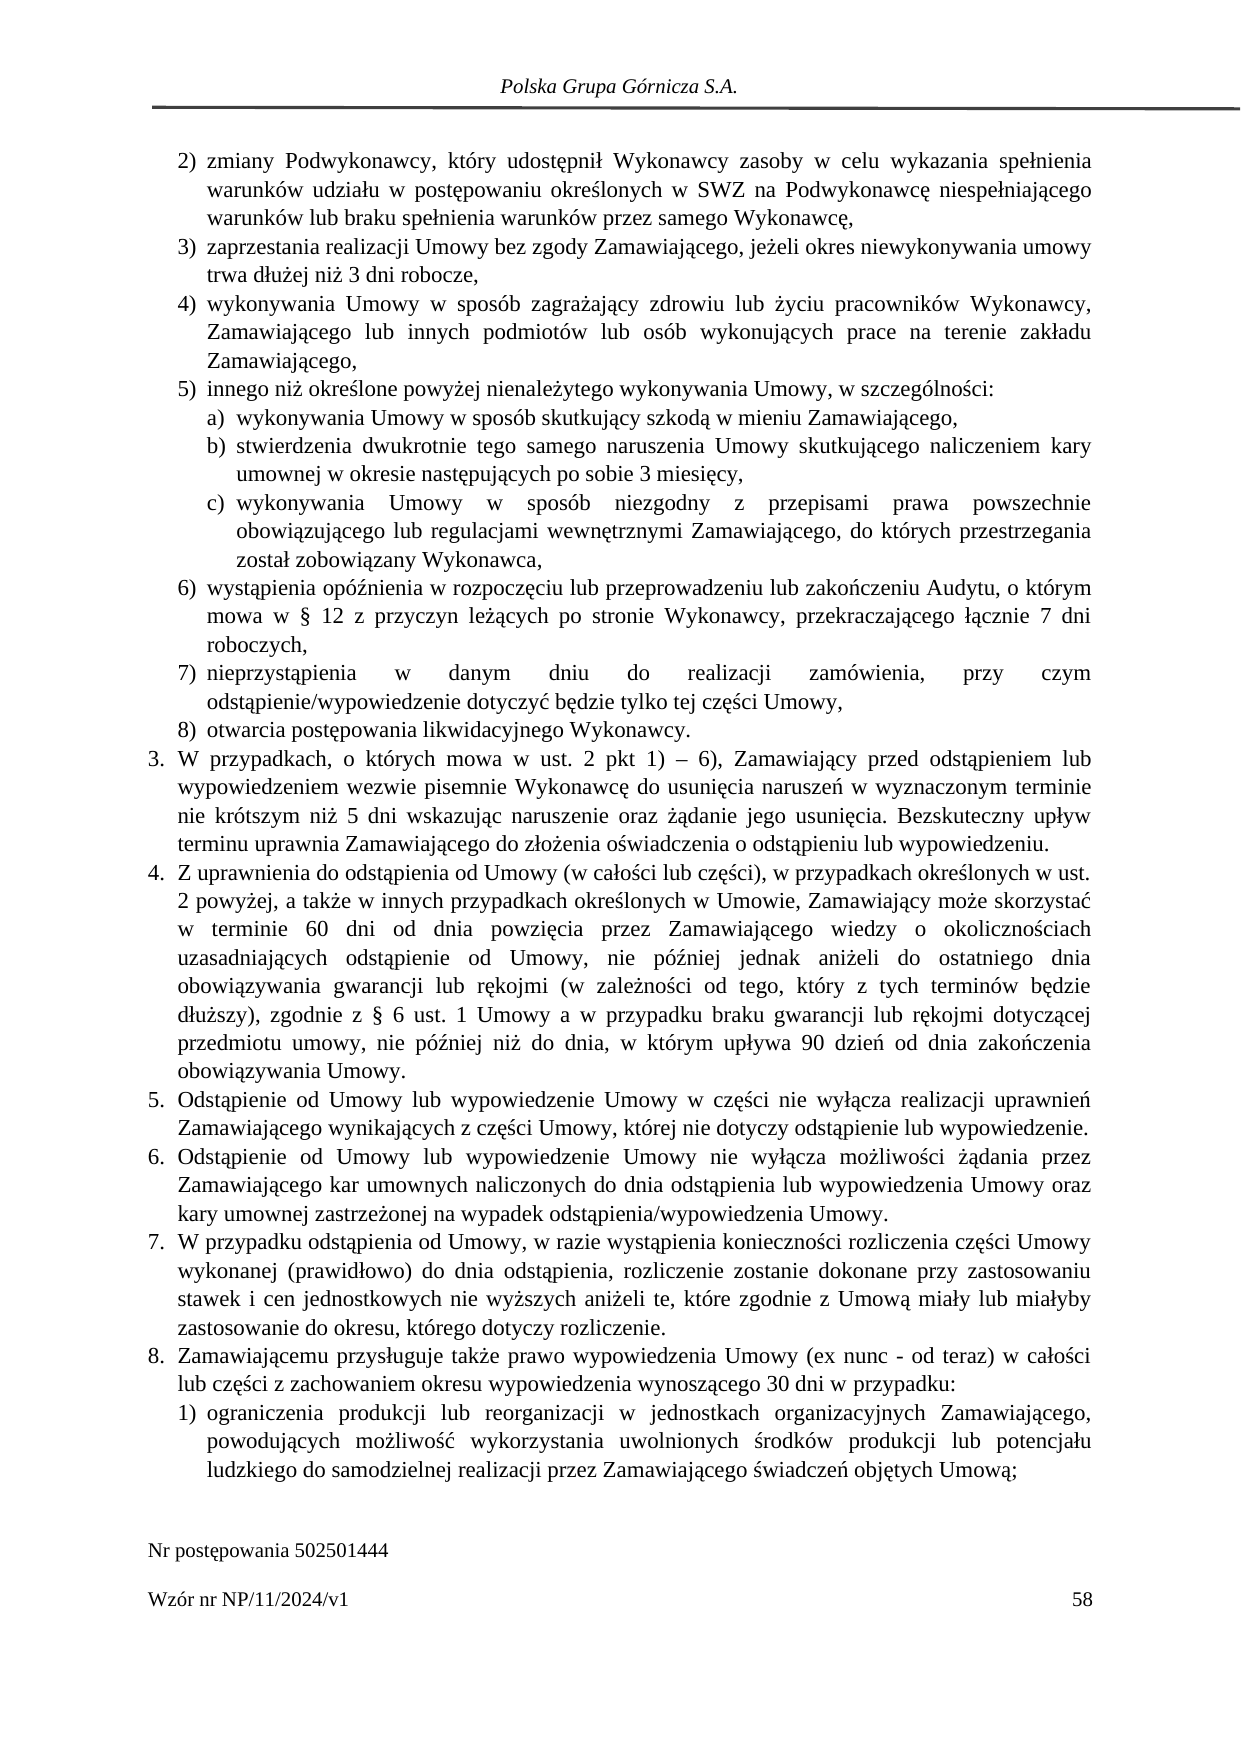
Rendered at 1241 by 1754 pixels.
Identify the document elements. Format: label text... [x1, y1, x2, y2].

list zmiany Podwykonawcy, który udostępnił Wykonawcy zasoby w celu wykazania spełnienia warunków udziału w postępowaniu określonych w SWZ na Podwykonawcę niespełniającego warunków lub braku spełnienia warunków przez samego Wykonawcę, [177, 148, 1093, 231]
list Odstąpienie od Umowy lub wypowiedzenie Umowy nie wyłącza możliwości żądania przez Zamawiającego kar umownych naliczonych do dnia odstąpienia lub wypowiedzenia Umowy oraz kary umownej zastrzeżonej na wypadek odstąpienia/wypowiedzenia Umowy. [148, 1143, 1093, 1226]
list nieprzystąpienia w danym dniu do realizacji zamówienia, przy czym odstąpienie/wypowiedzenie dotyczyć będzie tylko tej części Umowy, [177, 659, 1093, 714]
list wykonywania Umowy w sposób zagrażający zdrowiu lub życiu pracowników Wykonawcy, Zamawiającego lub innych podmiotów lub osób wykonujących prace na terenie zakładu Zamawiającego, [177, 290, 1093, 373]
list wykonywania Umowy w sposób niezgodny z przepisami prawa powszechnie obowiązującego lub regulacjami wewnętrznymi Zamawiającego, do których przestrzegania został zobowiązany Wykonawca, [207, 489, 1093, 572]
list Z uprawnienia do odstąpienia od Umowy (w całości lub części), w przypadkach określonych w ust. 2 powyżej, a także w innych przypadkach określonych w Umowie, Zamawiający może skorzystać w terminie 60 dni od dnia powzięcia przez Zamawiającego wiedzy o okolicznościach uzasadniających odstąpienie od Umowy, nie później jednak aniżeli do ostatniego dnia obowiązywania gwarancji lub rękojmi (w zależności od tego, który z tych terminów będzie dłuższy), zgodnie z § 6 ust. 1 Umowy a w przypadku braku gwarancji lub rękojmi dotyczącej przedmiotu umowy, nie później niż do dnia, w którym upływa 90 dzień od dnia zakończenia obowiązywania Umowy. [148, 858, 1093, 1084]
list innego niż określone powyżej nienależytego wykonywania Umowy, w szczególności: [177, 375, 1093, 401]
list W przypadkach, o których mowa w ust. 2 pkt 1) – 6), Zamawiający przed odstąpieniem lub wypowiedzeniem wezwie pisemnie Wykonawcę do usunięcia naruszeń w wyznaczonym terminie nie krótszym niż 5 dni wskazując naruszenie oraz żądanie jego usunięcia. Bezskuteczny upływ terminu uprawnia Zamawiającego do złożenia oświadczenia o odstąpieniu lub wypowiedzeniu. [148, 745, 1093, 856]
list W przypadku odstąpienia od Umowy, w razie wystąpienia konieczności rozliczenia części Umowy wykonanej (prawidłowo) do dnia odstąpienia, rozliczenie zostanie dokonane przy zastosowaniu stawek i cen jednostkowych nie wyższych aniżeli te, które zgodnie z Umową miały lub miałyby zastosowanie do okresu, którego dotyczy rozliczenie. [148, 1228, 1093, 1340]
list Odstąpienie od Umowy lub wypowiedzenie Umowy w części nie wyłącza realizacji uprawnień Zamawiającego wynikających z części Umowy, której nie dotyczy odstąpienie lub wypowiedzenie. [148, 1086, 1093, 1141]
list Zamawiającemu przysługuje także prawo wypowiedzenia Umowy (ex nunc - od teraz) w całości lub części z zachowaniem okresu wypowiedzenia wynoszącego 30 dni w przypadku: [148, 1342, 1093, 1397]
list wystąpienia opóźnienia w rozpoczęciu lub przeprowadzeniu lub zakończeniu Audytu, o którym mowa w § 12 z przyczyn leżących po stronie Wykonawcy, przekraczającego łącznie 7 dni roboczych, [177, 574, 1093, 657]
list ograniczenia produkcji lub reorganizacji w jednostkach organizacyjnych Zamawiającego, powodujących możliwość wykorzystania uwolnionych środków produkcji lub potencjału ludzkiego do samodzielnej realizacji przez Zamawiającego świadczeń objętych Umową; [177, 1399, 1093, 1482]
list zaprzestania realizacji Umowy bez zgody Zamawiającego, jeżeli okres niewykonywania umowy trwa dłużej niż 3 dni robocze, [177, 233, 1093, 288]
list stwierdzenia dwukrotnie tego samego naruszenia Umowy skutkującego naliczeniem kary umownej w okresie następujących po sobie 3 miesięcy, [207, 432, 1093, 487]
list otwarcia postępowania likwidacyjnego Wykonawcy. [177, 716, 1093, 743]
list wykonywania Umowy w sposób skutkujący szkodą w mieniu Zamawiającego, [207, 403, 1093, 430]
